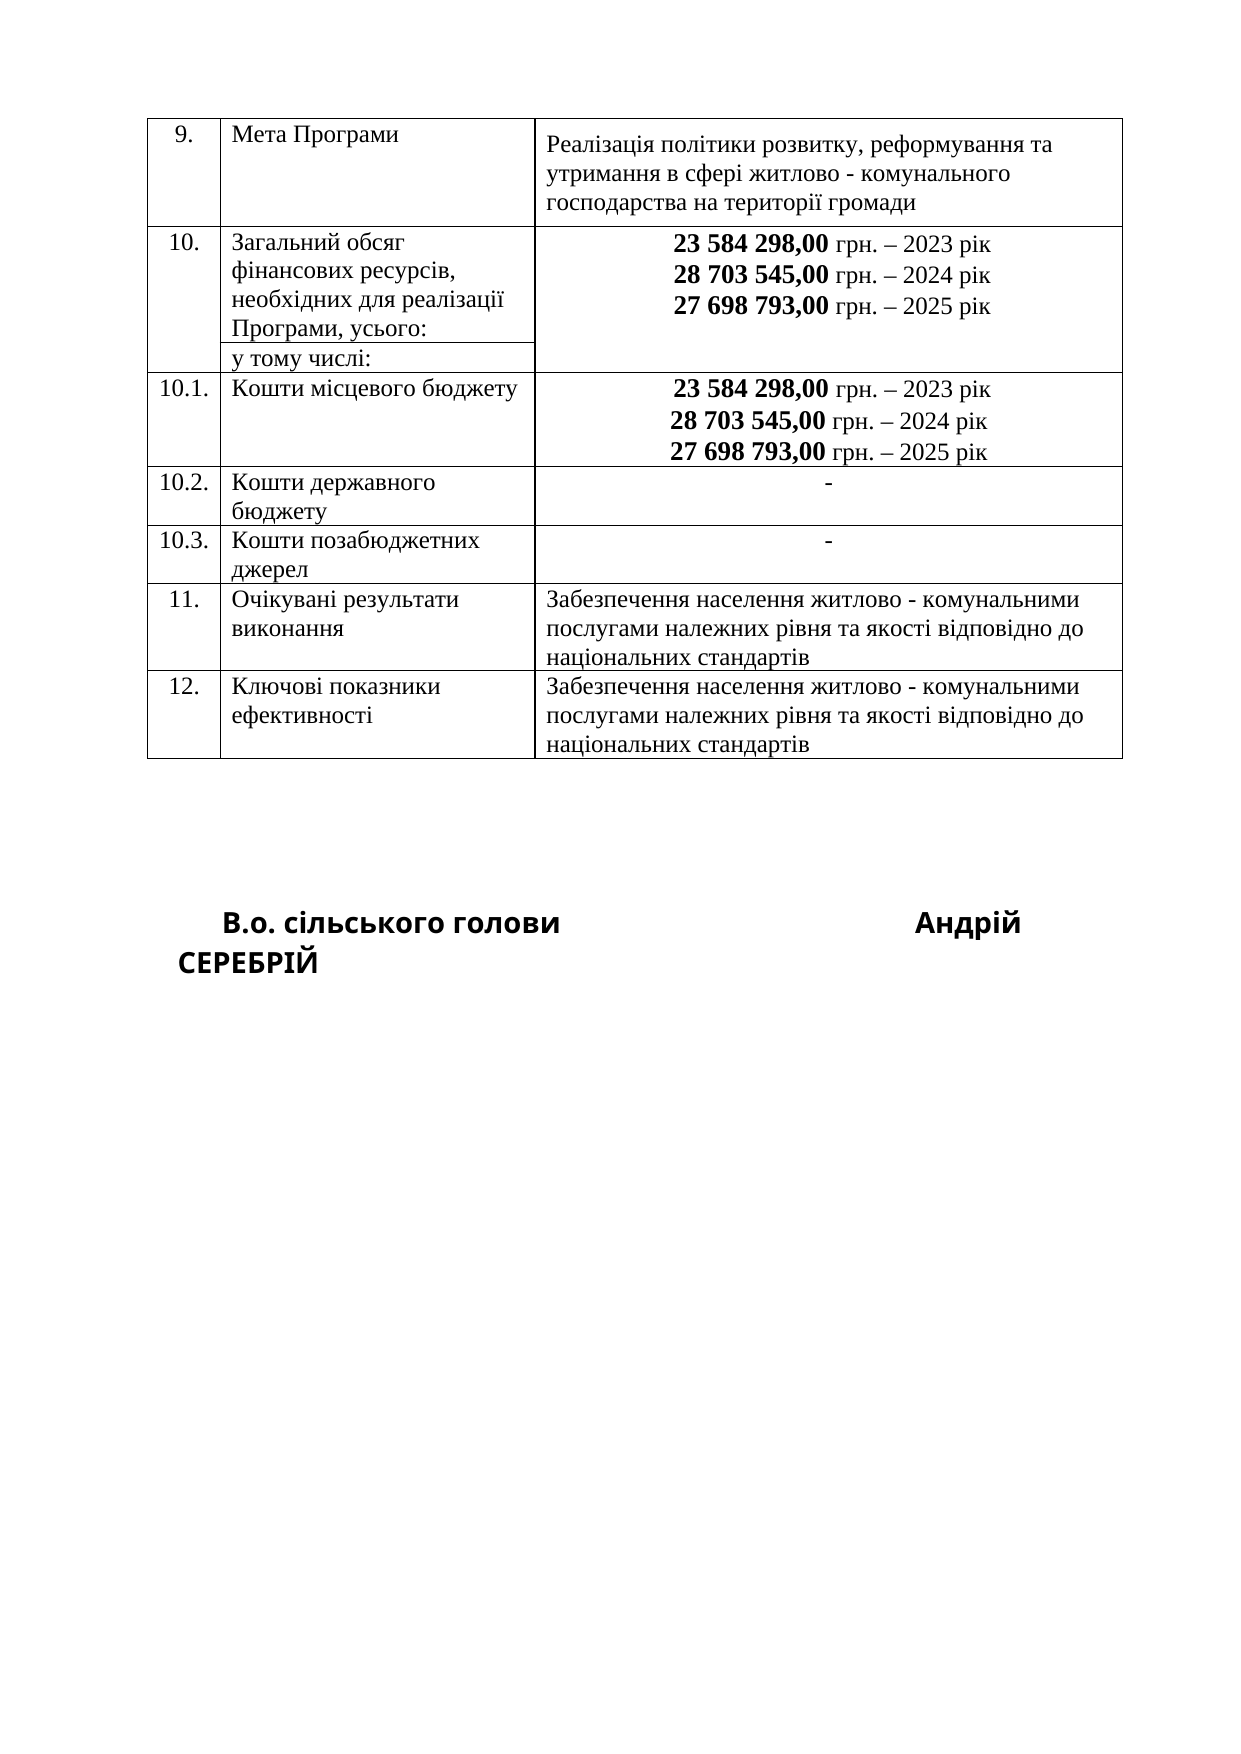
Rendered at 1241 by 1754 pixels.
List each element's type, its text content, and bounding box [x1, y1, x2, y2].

table_cell Мета Програми [221, 119, 534, 226]
table_cell - [536, 526, 1122, 583]
table_cell Кошти державного бюджету [221, 467, 534, 524]
table_cell Забезпечення населення житлово - комунальними послугами належних рівня та якості відповідно до національних стандартів [536, 584, 1122, 670]
table_cell 10.2. [148, 467, 220, 524]
table_cell Кошти позабюджетних джерел [221, 526, 534, 583]
table_cell 23 584 298,00 грн. – 2023 рік 28 703 545,00 грн. – 2024 рік 27 698 793,00 грн. – 2025 рік [536, 373, 1122, 466]
table_cell - [536, 467, 1122, 524]
table_cell 11. [148, 584, 220, 670]
table_cell Кошти місцевого бюджету [221, 373, 534, 466]
table_cell Загальний обсяг фінансових ресурсів, необхідних для реалізації Програми, усього: [221, 227, 534, 342]
table_cell 12. [148, 671, 220, 758]
table_cell Реалізація політики розвитку, реформування та утримання в сфері житлово - комунального господарства на території громади [536, 119, 1122, 226]
table_cell 10.3. [148, 526, 220, 583]
table_cell 10. [148, 227, 220, 372]
table_cell 23 584 298,00 грн. – 2023 рік 28 703 545,00 грн. – 2024 рік 27 698 793,00 грн. – 2025 рік [536, 227, 1122, 372]
table_cell 9. [148, 119, 220, 226]
table_cell у тому числі: [221, 343, 534, 372]
table_cell Забезпечення населення житлово - комунальними послугами належних рівня та якості відповідно до національних стандартів [536, 671, 1122, 758]
text В.о. сільського голови Андрій СЕРЕБРІЙ [177, 902, 1152, 982]
table_cell 10.1. [148, 373, 220, 466]
table_cell Ключові показники ефективності [221, 671, 534, 758]
table_cell Очікувані результати виконання [221, 584, 534, 670]
